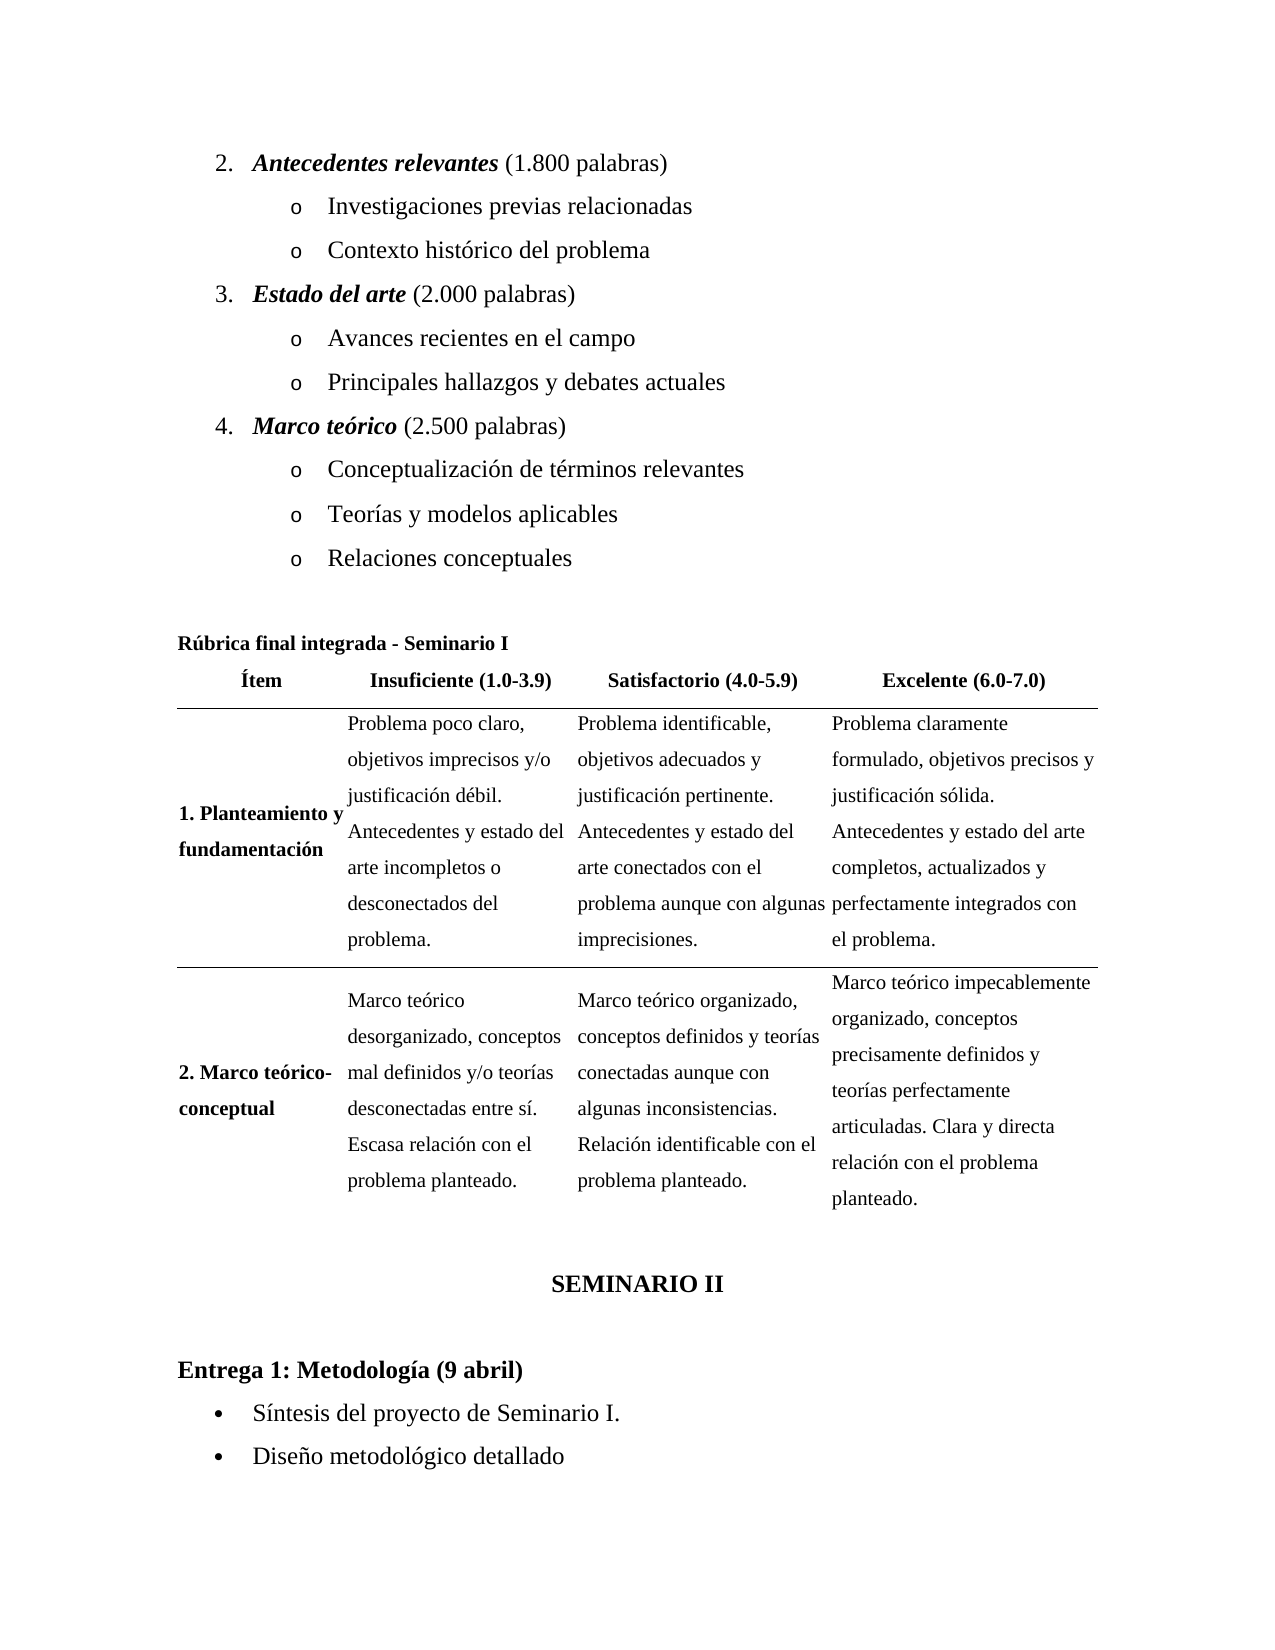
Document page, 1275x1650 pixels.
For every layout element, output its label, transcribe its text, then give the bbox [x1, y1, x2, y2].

list Teorías y modelos aplicables [290, 499, 1098, 528]
table_cell Marco teórico organizado, conceptos definidos y teorías conectadas aunque con algunas inconsistencias. Relación identificable con el problema planteado. [576, 968, 830, 1226]
text Entrega 1: Metodología (9 abril) [177, 1355, 1098, 1384]
list Relaciones conceptuales [290, 543, 1098, 573]
table_header Ítem [177, 667, 346, 708]
list Síntesis del proyecto de Seminario I. [215, 1398, 1098, 1427]
list Principales hallazgos y debates actuales [290, 367, 1098, 397]
list Conceptualización de términos relevantes [290, 454, 1098, 484]
list Estado del arte (2.000 palabras) [215, 279, 1098, 308]
text SEMINARIO II [177, 1269, 1098, 1298]
list Diseño metodológico detallado [215, 1441, 1098, 1470]
table_cell Marco teórico desorganizado, conceptos mal definidos y/o teorías desconectadas entre sí. Escasa relación con el problema planteado. [346, 968, 576, 1226]
list Avances recientes en el campo [290, 323, 1098, 352]
table_cell Marco teórico impecablemente organizado, conceptos precisamente definidos y teorías perfectamente articuladas. Clara y directa relación con el problema planteado. [830, 968, 1098, 1226]
table_header Excelente (6.0-7.0) [830, 667, 1098, 708]
table_cell Problema claramente formulado, objetivos precisos y justificación sólida. Antecedentes y estado del arte completos, actualizados y perfectamente integrados con el problema. [830, 709, 1098, 967]
list Contexto histórico del problema [290, 235, 1098, 265]
table_header Satisfactorio (4.0-5.9) [576, 667, 830, 708]
subtitle Rúbrica final integrada - Seminario I [177, 631, 1098, 655]
table_cell Problema identificable, objetivos adecuados y justificación pertinente. Antecedentes y estado del arte conectados con el problema aunque con algunas imprecisiones. [576, 709, 830, 967]
list Marco teórico (2.500 palabras) [215, 411, 1098, 440]
list Antecedentes relevantes (1.800 palabras) [215, 148, 1098, 176]
list Investigaciones previas relacionadas [290, 191, 1098, 220]
table_cell 2. Marco teórico-conceptual [177, 968, 346, 1226]
table_cell Problema poco claro, objetivos imprecisos y/o justificación débil. Antecedentes y estado del arte incompletos o desconectados del problema. [346, 709, 576, 967]
table_header Insuficiente (1.0-3.9) [346, 667, 576, 708]
table_cell 1. Planteamiento y fundamentación [177, 709, 346, 967]
